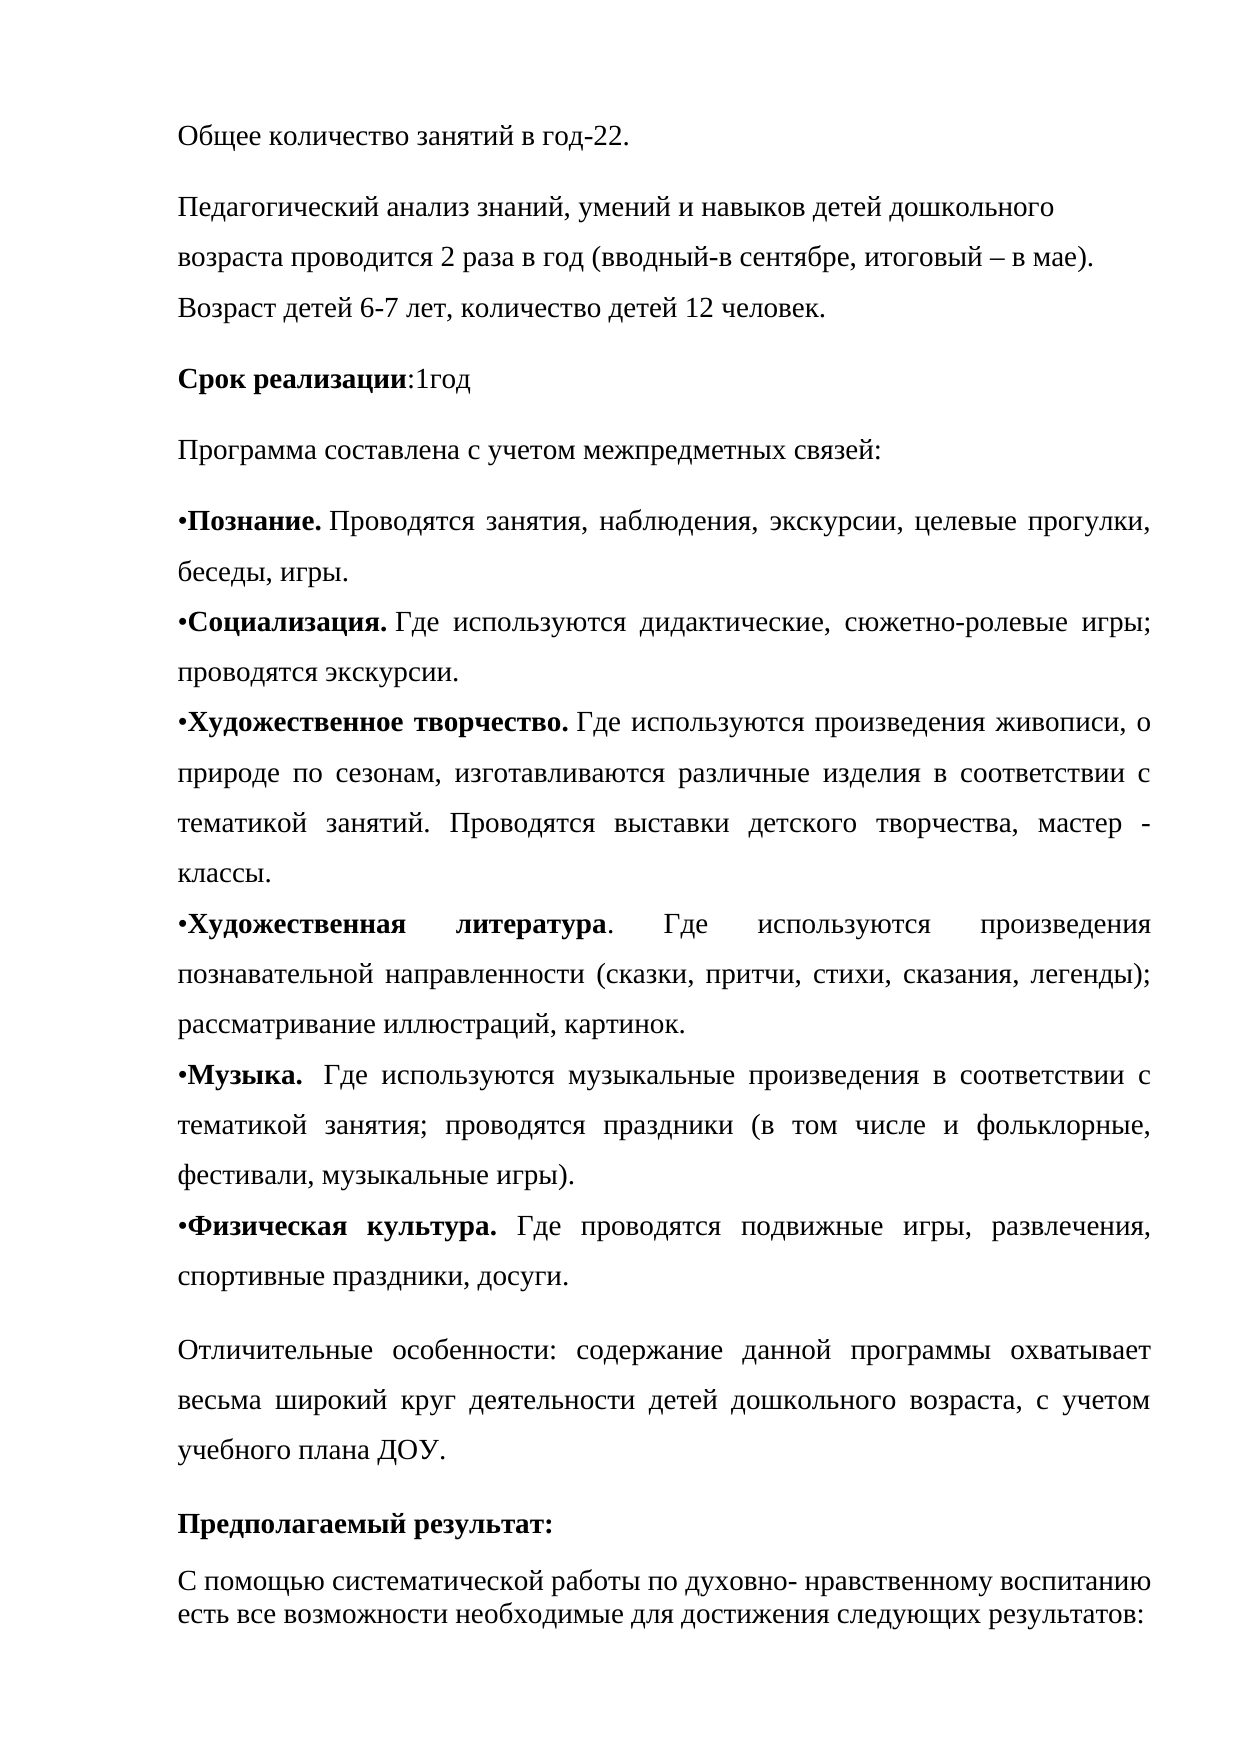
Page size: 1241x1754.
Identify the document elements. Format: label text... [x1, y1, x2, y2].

text Программа составлена с учетом межпредметных связей: [177, 432, 1152, 466]
text •Художественная литература. Где используются произведения познавательной направленности (сказки, притчи, стихи, сказания, легенды); рассматривание иллюстраций, картинок. [177, 906, 1152, 1040]
text Отличительные особенности: содержание данной программы охватывает весьма широкий круг деятельности детей дошкольного возраста, с учетом учебного плана ДОУ. [177, 1332, 1152, 1466]
text Предполагаемый результат: [177, 1506, 1152, 1540]
text Педагогический анализ знаний, умений и навыков детей дошкольного возраста проводится 2 раза в год (вводный-в сентябре, итоговый – в мае). Возраст детей 6-7 лет, количество детей 12 человек. [177, 189, 1152, 323]
text •Физическая культура. Где проводятся подвижные игры, развлечения, спортивные праздники, досуги. [177, 1208, 1152, 1292]
text •Музыка. Где используются музыкальные произведения в соответствии с тематикой занятия; проводятся праздники (в том числе и фольклорные, фестивали, музыкальные игры). [177, 1057, 1152, 1191]
text Общее количество занятий в год-22. [177, 118, 1152, 152]
text •Художественное творчество. Где используются произведения живописи, о природе по сезонам, изготавливаются различные изделия в соответствии с тематикой занятий. Проводятся выставки детского творчества, мастер - классы. [177, 704, 1152, 889]
text •Социализация. Где используются дидактические, сюжетно-ролевые игры; проводятся экскурсии. [177, 604, 1152, 688]
text С помощью систематической работы по духовно- нравственному воспитанию есть все возможности необходимые для достижения следующих результатов: [177, 1563, 1152, 1630]
text •Познание. Проводятся занятия, наблюдения, экскурсии, целевые прогулки, беседы, игры. [177, 503, 1152, 587]
text Срок реализации:1год [177, 361, 1152, 394]
